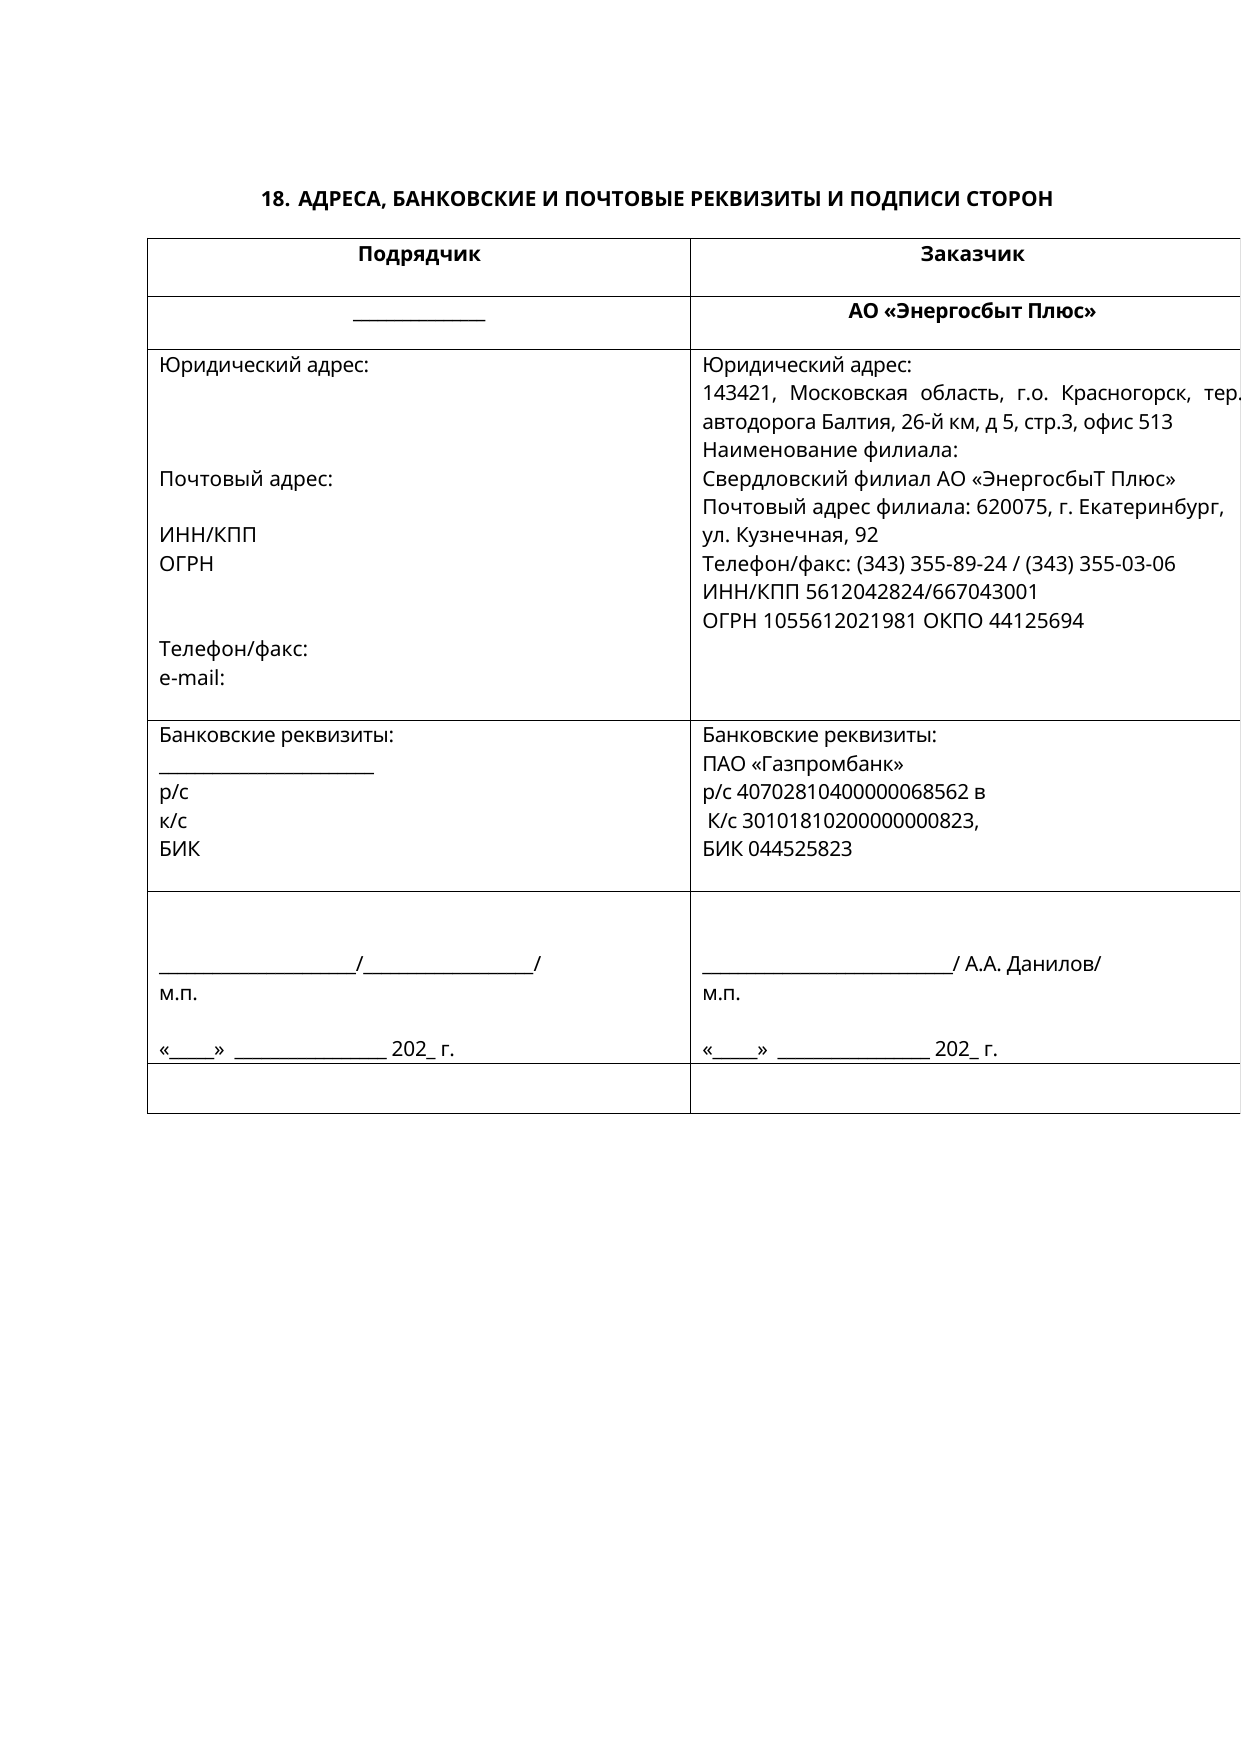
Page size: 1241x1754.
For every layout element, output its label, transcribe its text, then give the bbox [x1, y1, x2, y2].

table_cell Юридический адрес: Почтовый адрес: ИНН/КПП ОГРН Телефон/факс: e-mail: [148, 350, 690, 719]
table_cell [691, 1064, 1240, 1113]
table_cell Юридический адрес: 143421, Московская область, г.о. Красногорск, тер. автодорога Балтия, 26-й км, д 5, стр.3, офис 513 Наименование филиала: Свердловский филиал АО «ЭнергосбыТ Плюс» Почтовый адрес филиала: 620075, г. Екатеринбург, ул. Кузнечная, 92 Телефон/факс: (343) 355-89-24 / (343) 355-03-06 ИНН/КПП 5612042824/667043001 ОГРН 1055612021981 ОКПО 44125694 [691, 350, 1240, 719]
table_header Заказчик [691, 239, 1240, 296]
table_cell [148, 1064, 690, 1113]
table_cell ______________________/___________________/ м.п. «_____» _________________ 202_ г. [148, 892, 690, 1063]
table_cell АО «Энергосбыт Плюс» [691, 297, 1240, 349]
table_cell Банковские реквизиты: ПАО «Газпромбанк» р/с 40702810400000068562 в К/с 30101810200000000823, БИК 044525823 [691, 721, 1240, 891]
subtitle АДРЕСА, БАНКОВСКИЕ И ПОЧТОВЫЕ РЕКВИЗИТЫ И ПОДПИСИ СТОРОН [148, 184, 1167, 213]
table_cell ________________ [148, 297, 690, 349]
table_cell Банковские реквизиты: ________________________ р/с к/с БИК [148, 721, 690, 891]
